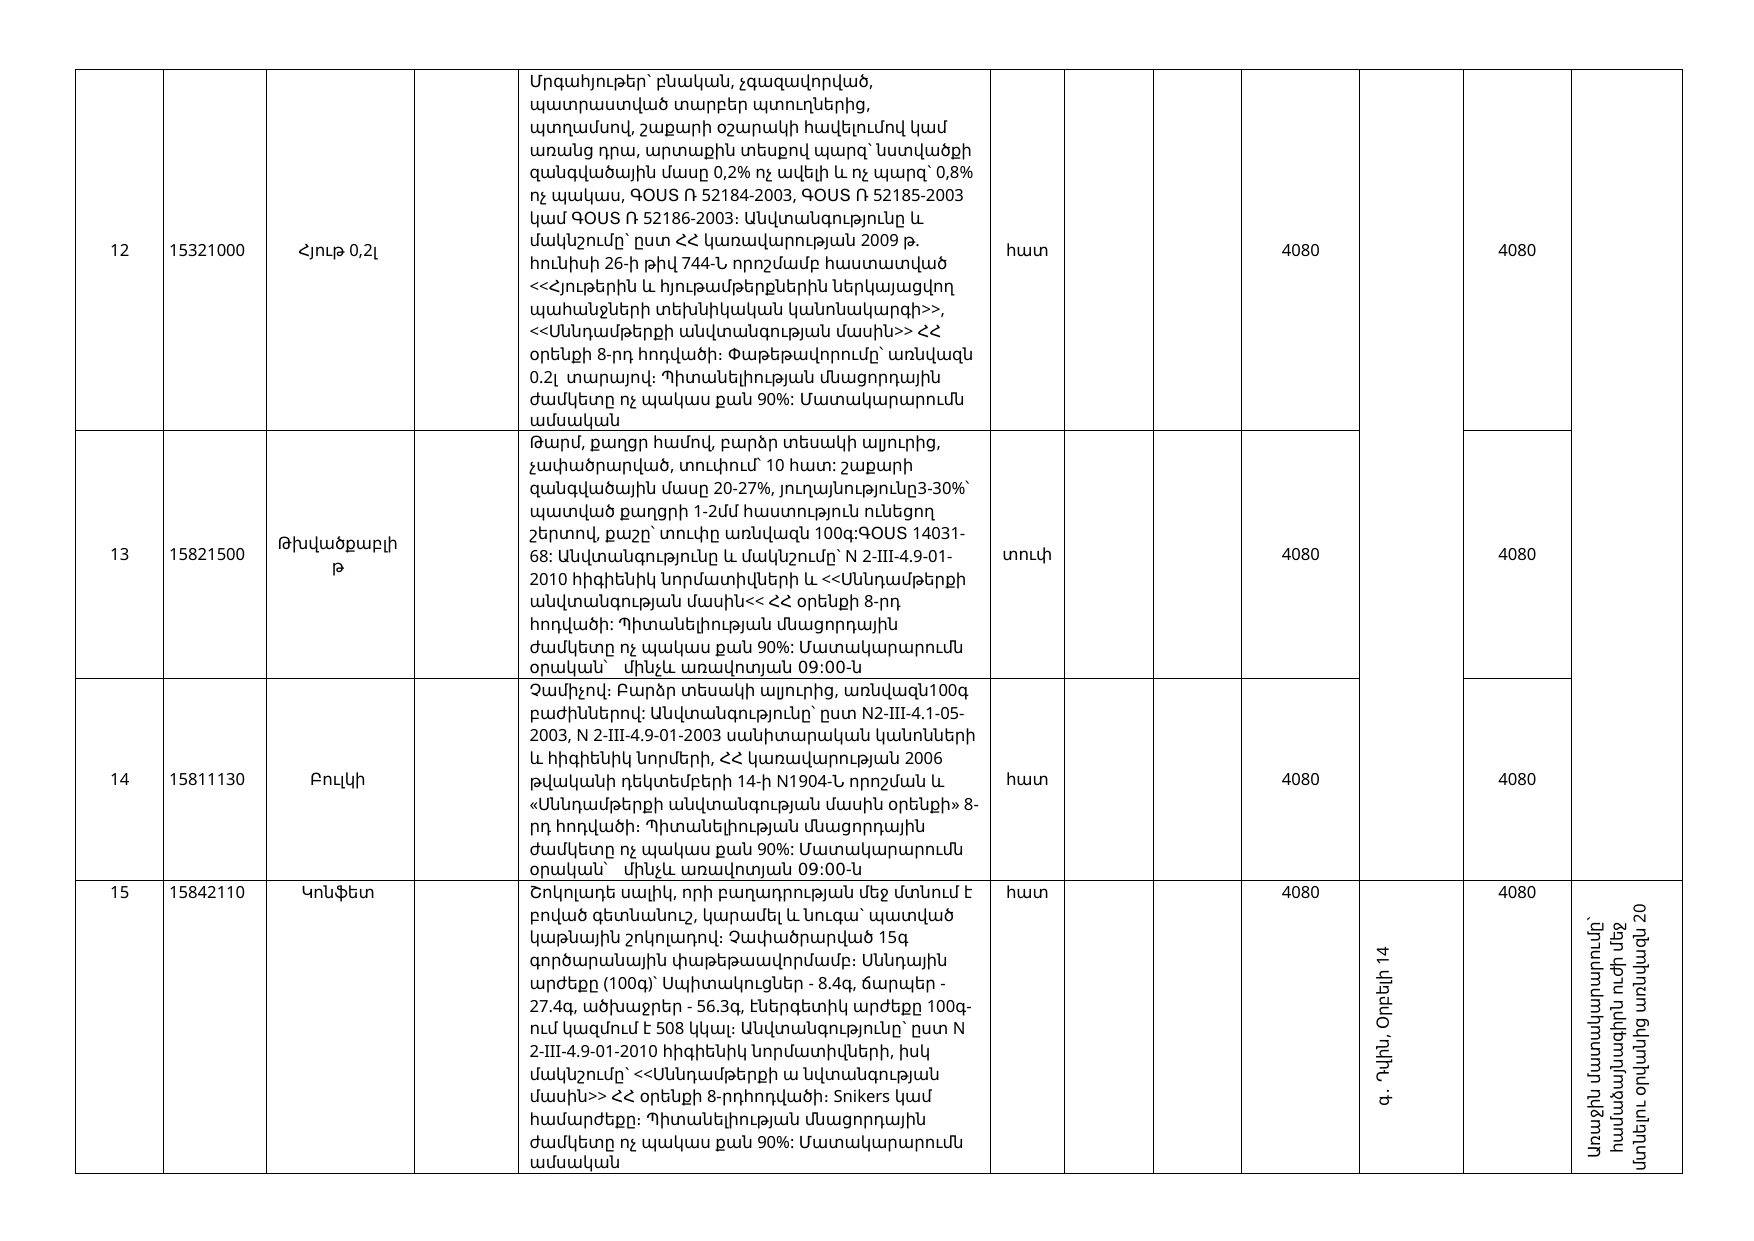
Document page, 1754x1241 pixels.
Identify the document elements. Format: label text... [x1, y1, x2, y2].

table_cell Չամիչով։ Բարձր տեսակի ալյուրից, առնվազն100գ բաժիններով: Անվտանգությունը՝ ըստ N2-III-4.1-05-2003, N 2-III-4.9-01-2003 սանիտարական կանոնների և հիգիենիկ նորմերի, ՀՀ կառավարության 2006 թվականի դեկտեմբերի 14-ի N1904-Ն որոշման և «Սննդամթերքի անվտանգության մասին օրենքի» 8-րդ հոդվածի։ Պիտանելիության մնացորդային ժամկետը ոչ պակաս քան 90%: Մատակարարումն օրական՝ մինչև առավոտյան 09:00-ն [519, 679, 990, 879]
table_cell հատ [991, 70, 1064, 430]
table_cell 4080 [1242, 679, 1359, 879]
table_cell 15 [76, 881, 163, 1172]
table_cell Շոկոլադե սալիկ, որի բաղադրության մեջ մտնում է բոված գետնանուշ, կարամել և նուգա` պատված կաթնային շոկոլադով։ Չափածրարված 15գ գործարանային փաթեթաավորմամբ։ Սննդային արժեքը (100գ)` Սպիտակուցներ - 8.4գ, ճարպեր - 27.4գ, ածխաջրեր - 56.3գ, էներգետիկ արժեքը 100գ-ում կազմում է 508 կկալ։ Անվտանգությունը` ըստ N 2-III-4.9-01-2010 հիգիենիկ նորմատիվների, իսկ մակնշումը` <<Սննդամթերքի ա նվտանգության մասին>> ՀՀ օրենքի 8-րդհոդվածի։ Snikers կամ համարժեքը։ Պիտանելիության մնացորդային ժամկետը ոչ պակաս քան 90%: Մատակարարումն ամսական [519, 881, 990, 1172]
table_cell [415, 431, 518, 677]
table_cell [1154, 679, 1241, 879]
table_cell Թխվածքաբլիթ [267, 431, 414, 677]
table_cell [1065, 881, 1153, 1172]
table_cell տուփ [991, 431, 1064, 677]
table_cell [1065, 679, 1153, 879]
table_cell [1065, 431, 1153, 677]
table_cell Կոնֆետ [267, 881, 414, 1172]
table_cell 15321000 [164, 70, 266, 430]
table_cell 4080 [1464, 679, 1571, 879]
table_cell 4080 [1464, 881, 1571, 1172]
table_cell հատ [991, 881, 1064, 1172]
table_cell գ․ Դվին, Օրբելի 14 [1360, 881, 1463, 1172]
table_cell [415, 70, 518, 430]
table_cell 14 [76, 679, 163, 879]
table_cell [1572, 881, 1682, 1172]
table_cell Հյութ 0,2լ [267, 70, 414, 430]
table_cell Թարմ, քաղցր համով, բարձր տեսակի ալյուրից, չափածրարված, տուփում՝ 10 հատ: շաքարի զանգվածային մասը 20-27%, յուղայնությունը3-30%՝ պատված քաղցրի 1-2մմ հաստություն ունեցող շերտով, քաշը՝ տուփը առնվազն 100գ:ԳՕՍՏ 14031-68: Անվտանգությունը և մակնշումը` N 2-III-4.9-01-2010 հիգիենիկ նորմատիվների և <<Սննդամթերքի անվտանգության մասին<< ՀՀ օրենքի 8-րդ հոդվածի: Պիտանելիության մնացորդային ժամկետը ոչ պակաս քան 90%: Մատակարարումն օրական՝ մինչև առավոտյան 09:00-ն [519, 431, 990, 677]
table_cell [1154, 70, 1241, 430]
table_cell 15811130 [164, 679, 266, 879]
table_cell [1065, 70, 1153, 430]
table_cell 12 [76, 70, 163, 430]
table_cell 4080 [1242, 70, 1359, 430]
table_cell [1154, 881, 1241, 1172]
table_cell Մրգահյութեր` բնական, չգազավորված, պատրաստված տարբեր պտուղներից, պտղամսով, շաքարի օշարակի հավելումով կամ առանց դրա, արտաքին տեսքով պարզ` նստվածքի զանգվածային մասը 0,2% ոչ ավելի և ոչ պարզ` 0,8% ոչ պակաս, ԳՕՍՏ Ռ 52184-2003, ԳՕՍՏ Ռ 52185-2003 կամ ԳՕՍՏ Ռ 52186-2003։ Անվտանգությունը և մակնշումը` ըստ ՀՀ կառավարության 2009 թ. հունիսի 26-ի թիվ 744-Ն որոշմամբ հաստատված <<Հյութերին և հյութամթերքներին ներկայացվող պահանջների տեխնիկական կանոնակարգի>>, <<Սննդամթերքի անվտանգության մասին>> ՀՀ օրենքի 8-րդ հոդվածի։ Փաթեթավորումը՝ առնվազն 0.2լ տարայով։ Պիտանելիության մնացորդային ժամկետը ոչ պակաս քան 90%: Մատակարարումն ամսական [519, 70, 990, 430]
table_cell [1154, 431, 1241, 677]
table_cell հատ [991, 679, 1064, 879]
table_cell 13 [76, 431, 163, 677]
table_cell 4080 [1464, 431, 1571, 677]
table_cell Բուլկի [267, 679, 414, 879]
table_cell [415, 881, 518, 1172]
table_cell 15842110 [164, 881, 266, 1172]
table_cell 4080 [1242, 431, 1359, 677]
table_cell 4080 [1242, 881, 1359, 1172]
table_cell 4080 [1464, 70, 1571, 430]
table_cell 15821500 [164, 431, 266, 677]
table_cell [415, 679, 518, 879]
